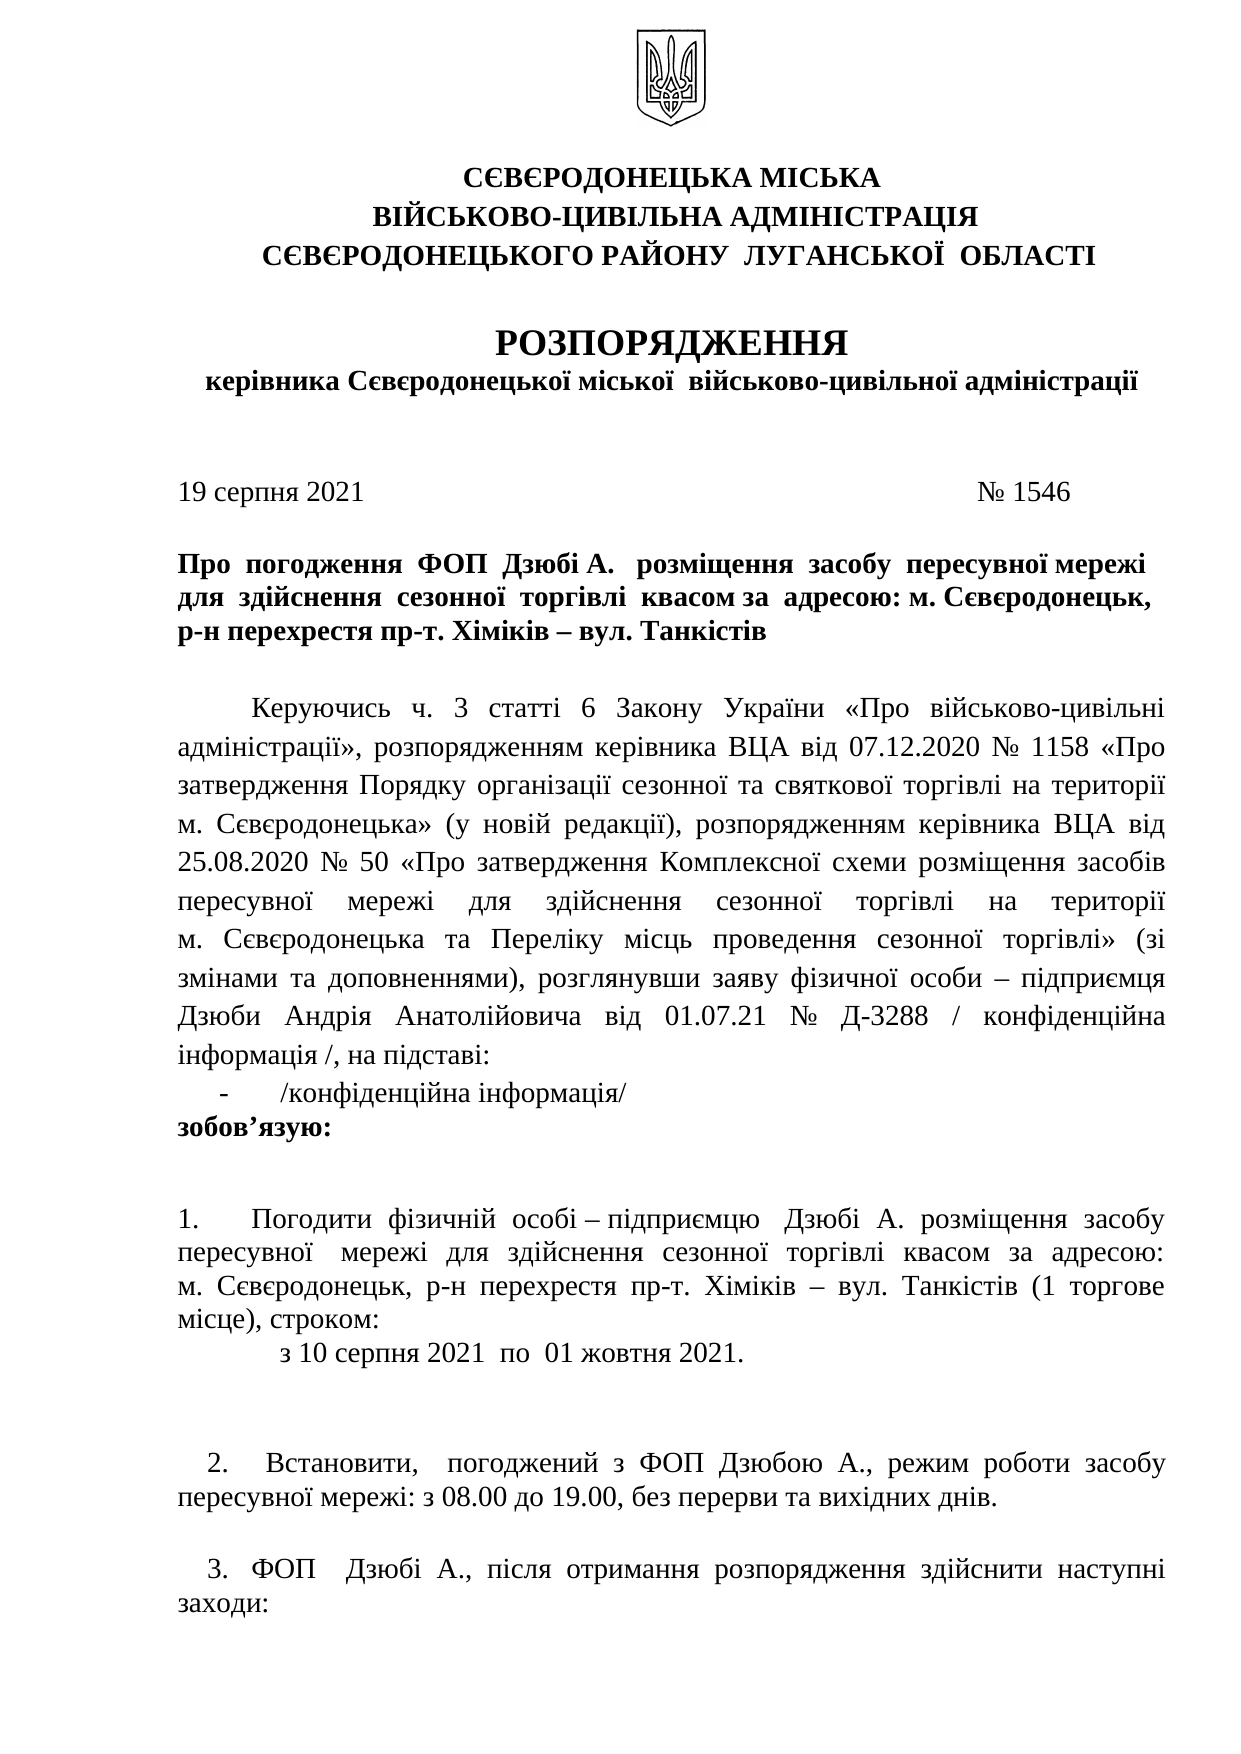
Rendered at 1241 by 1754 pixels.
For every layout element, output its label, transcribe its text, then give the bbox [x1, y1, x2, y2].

list ФОП Дзюбі А., після отримання розпорядження здійснити наступні заходи: [177, 1551, 1166, 1618]
list з 10 серпня 2021 по 01 жовтня 2021. [177, 1335, 1166, 1368]
text р-н перехрестя пр-т. Хіміків – вул. Танкістів [177, 613, 1166, 647]
text Про погодження ФОП Дзюбі А. розміщення засобу пересувної мережі для здійснення сезонної торгівлі квасом за адресою: м. Сєвєродонецьк, [177, 546, 1166, 613]
text ВІЙСЬКОВО-ЦИВІЛЬНА АДМІНІСТРАЦІЯ [177, 199, 1166, 233]
text СЄВЄРОДОНЕЦЬКОГО РАЙОНУ ЛУГАНСЬКОЇ ОБЛАСТІ [177, 238, 1166, 271]
list Погодити фізичній особі – підприємцю Дзюбі А. розміщення засобу пересувної мережі для здійснення сезонної торгівлі квасом за адресою: м. Сєвєродонецьк, р-н перехрестя пр-т. Хіміків – вул. Танкістів (1 торгове місце), строком: [177, 1201, 1166, 1335]
text зобовʼязую: [177, 1109, 1166, 1143]
list Встановити, погоджений з ФОП Дзюбою А., режим роботи засобу пересувної мережі: з 08.00 до 19.00, без перерви та вихідних днів. [177, 1446, 1166, 1513]
text керівника Сєвєродонецької міської військово-цивільної адміністрації [177, 363, 1166, 397]
list /конфіденційна інформація/ [177, 1076, 1166, 1109]
text 19 серпня 2021 № 1546 [177, 474, 1166, 507]
title РОЗПОРЯДЖЕННЯ [177, 320, 1166, 363]
text Керуючись ч. 3 статті 6 Закону України «Про військово-цивільні адміністрації», розпорядженням керівника ВЦА від 07.12.2020 № 1158 «Про затвердження Порядку організації сезонної та святкової торгівлі на території м. Сєвєродонецька» (у новій редакції), розпорядженням керівника ВЦА від 25.08.2020 № 50 «Про затвердження Комплексної схеми розміщення засобів пересувної мережі для здійснення сезонної торгівлі на території м. Сєвєродонецька та Переліку місць проведення сезонної торгівлі» (зі змінами та доповненнями), розглянувши заяву фізичної особи – підприємця Дзюби Андрія Анатолійовича від 01.07.21 № Д-3288 / конфіденційна інформація /, на підставі: [177, 690, 1166, 1071]
text СЄВЄРОДОНЕЦЬКА МІСЬКА [177, 161, 1166, 194]
